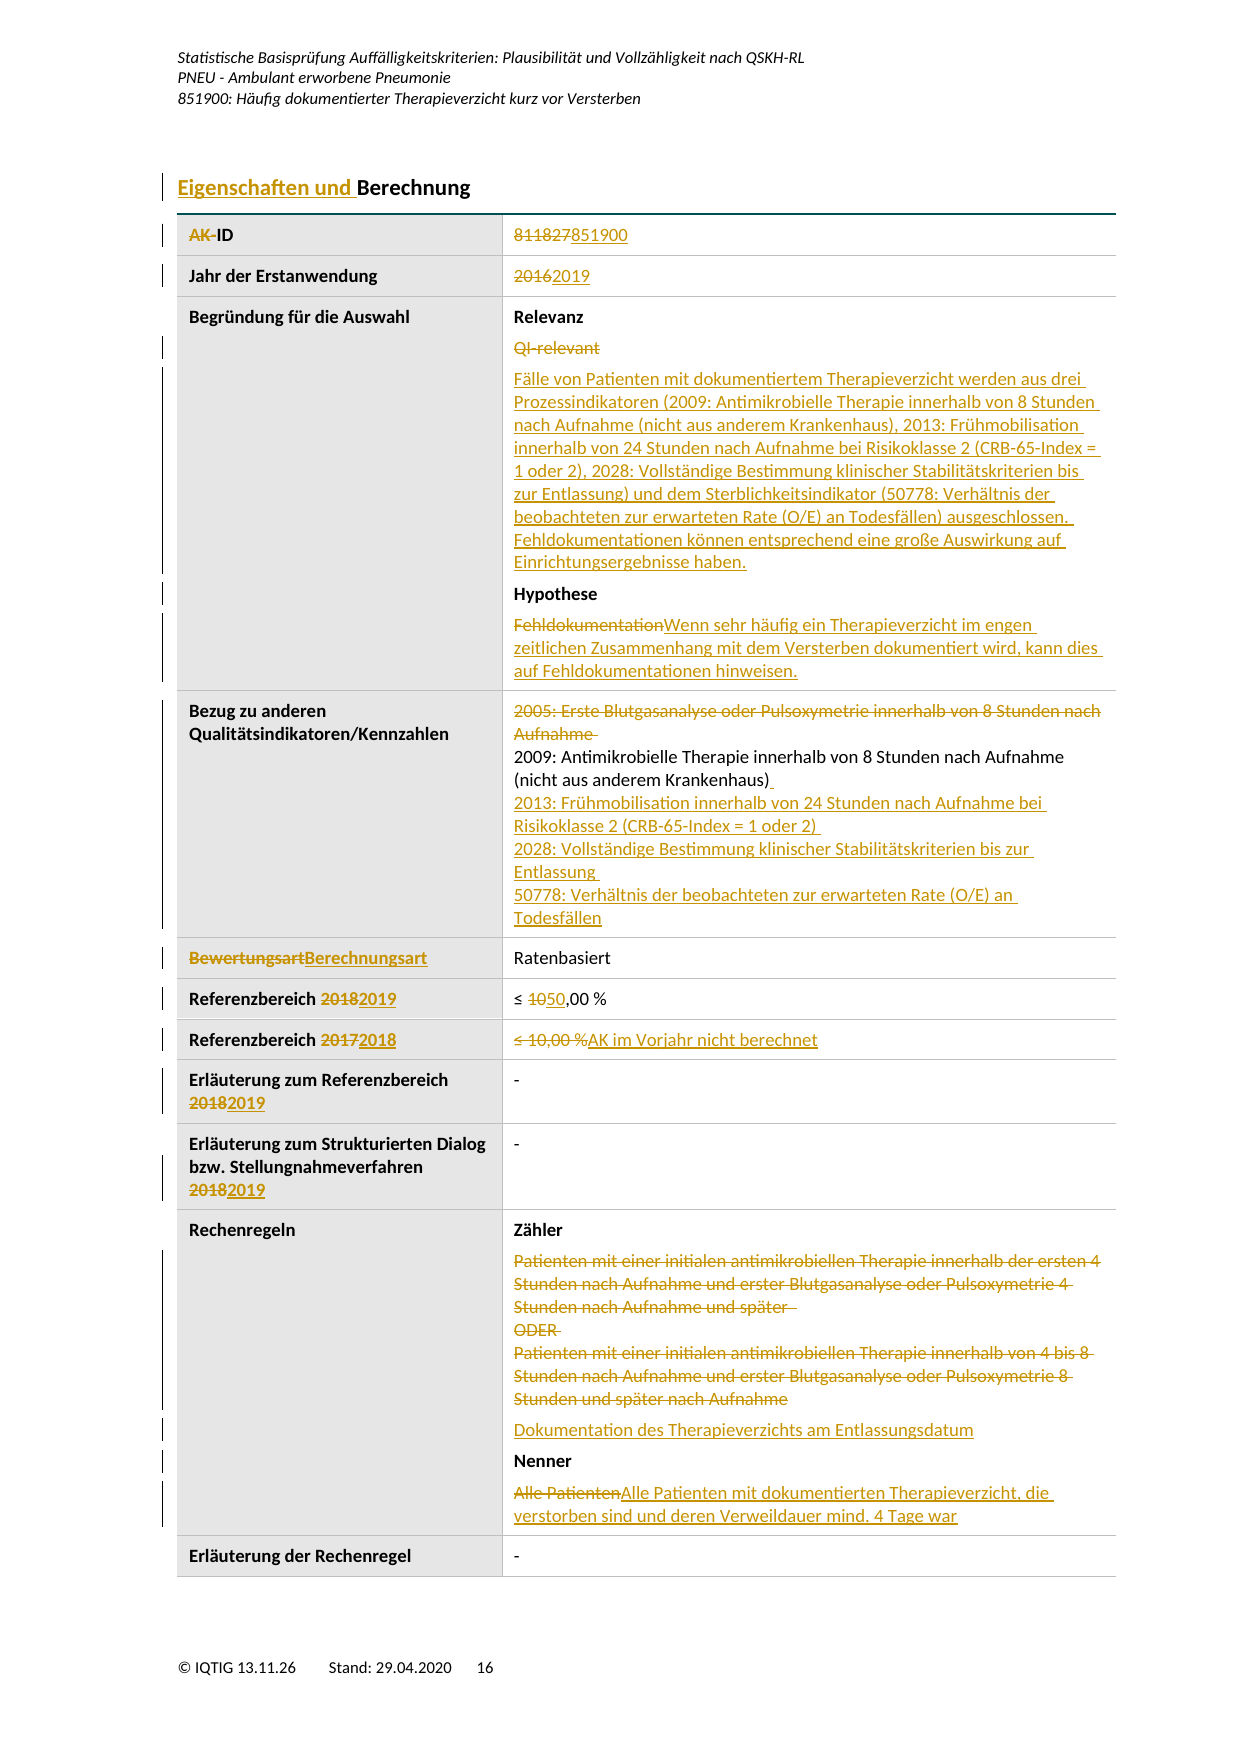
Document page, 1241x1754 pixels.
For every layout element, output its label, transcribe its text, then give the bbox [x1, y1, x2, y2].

table_cell ≤ ,00 % [503, 979, 1116, 1018]
table_cell Relevanz Hypothese [503, 297, 1116, 690]
table_cell [503, 256, 1116, 296]
table_cell [177, 938, 502, 978]
table_cell - [503, 1060, 1116, 1123]
table_cell 2009: Antimikrobielle Therapie innerhalb von 8 Stunden nach Aufnahme (nicht aus anderem Krankenhaus) [503, 691, 1116, 937]
table_cell Ratenbasiert [503, 938, 1116, 978]
table_header ID [177, 215, 502, 255]
table_cell - [503, 1124, 1116, 1209]
table_cell Zähler Nenner [503, 1210, 1116, 1535]
table_cell Rechenregeln [177, 1210, 502, 1535]
table_cell [503, 1020, 1116, 1059]
table_cell - [503, 1536, 1116, 1576]
text Berechnung [177, 173, 1122, 201]
table_cell Referenzbereich [177, 979, 502, 1018]
table_cell Erläuterung zum Referenzbereich [177, 1060, 502, 1123]
table_header [503, 215, 1116, 255]
table_cell Referenzbereich [177, 1020, 502, 1059]
table_cell Begründung für die Auswahl [177, 297, 502, 690]
table_cell Bezug zu anderen Qualitätsindikatoren/Kennzahlen [177, 691, 502, 937]
table_cell Erläuterung zum Strukturierten Dialog bzw. Stellungnahmeverfahren [177, 1124, 502, 1209]
table_cell Jahr der Erstanwendung [177, 256, 502, 296]
table_cell Erläuterung der Rechenregel [177, 1536, 502, 1576]
